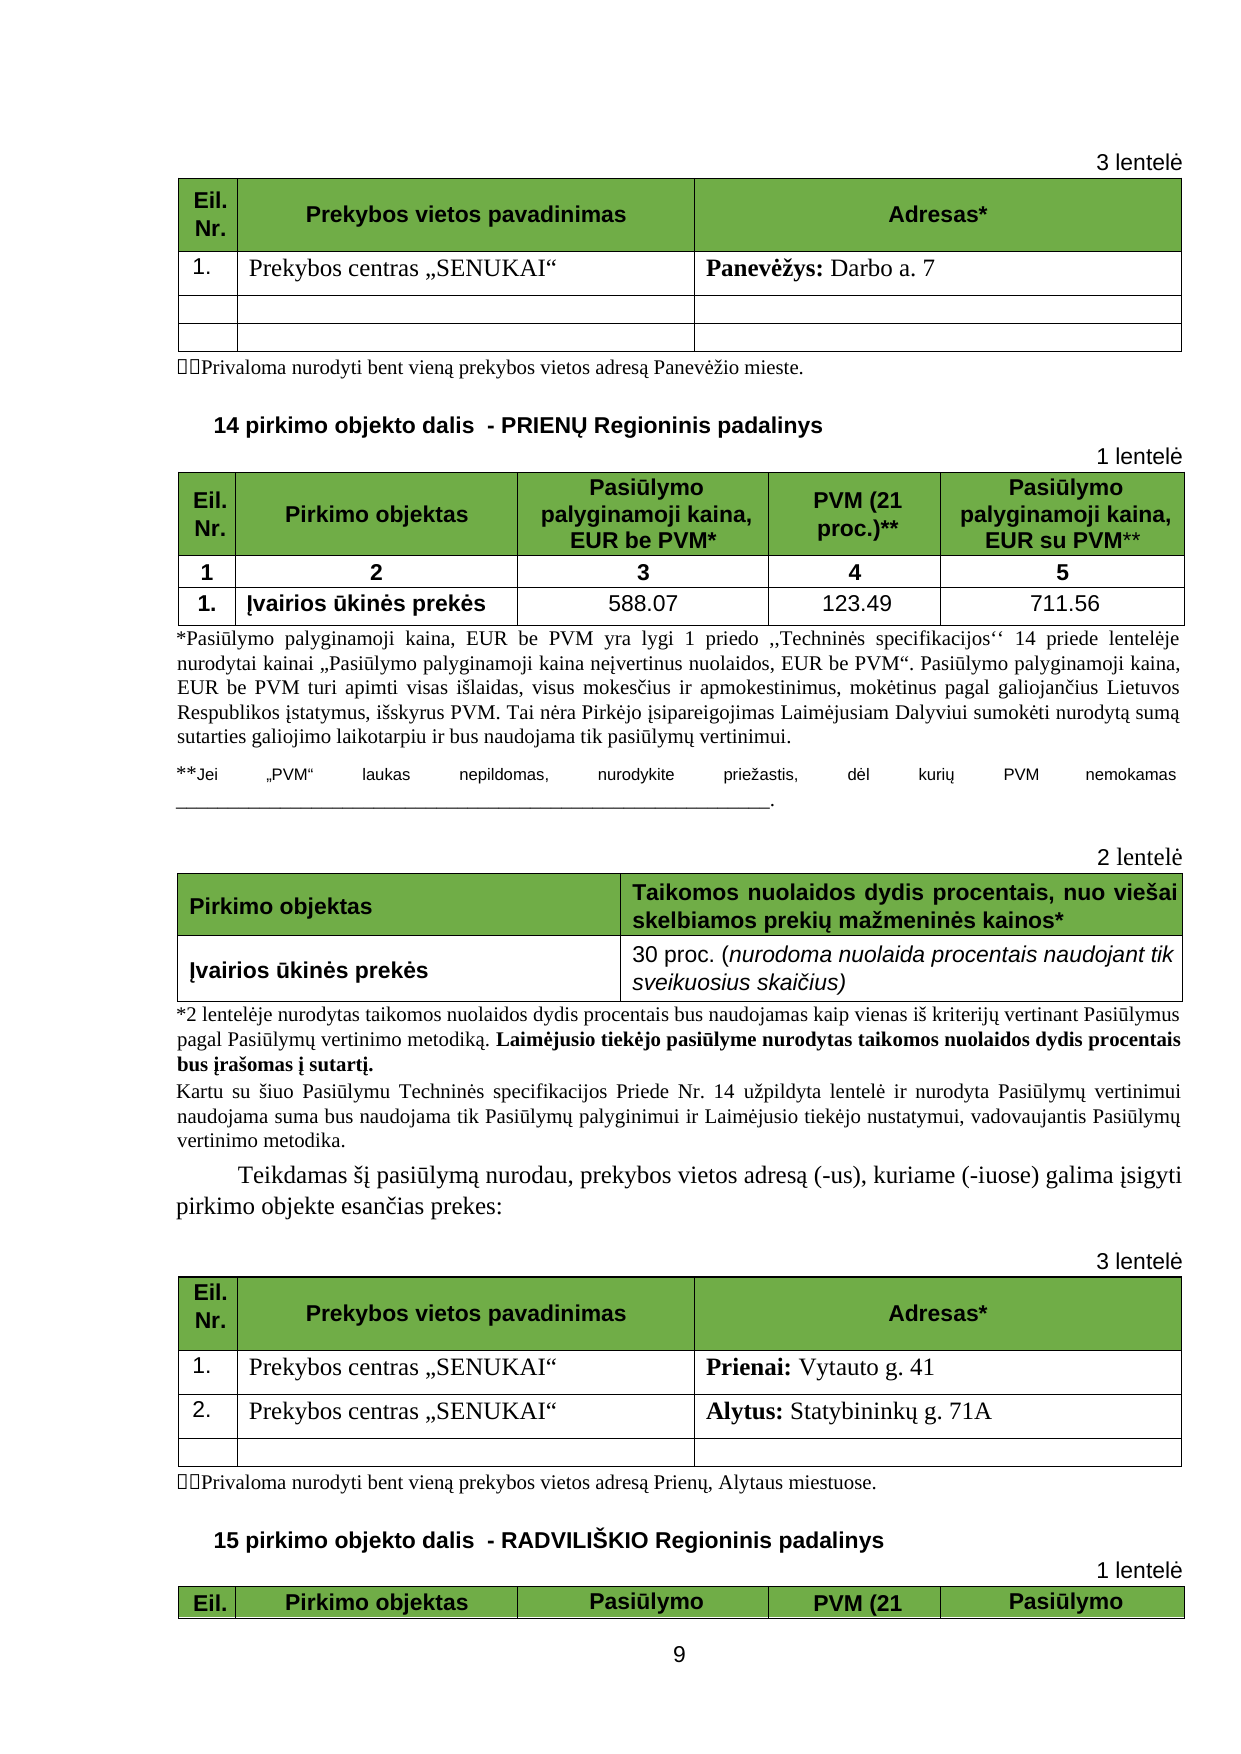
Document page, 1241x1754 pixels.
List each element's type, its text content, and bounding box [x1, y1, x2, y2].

list lentelė [177, 443, 1182, 469]
table_cell 2. [179, 1395, 237, 1438]
table_header Pirkimo objektas [236, 473, 517, 555]
table_header PVM (21 proc.)** [769, 1587, 940, 1617]
table_cell [179, 324, 237, 351]
table_cell Prekybos centras „SENUKAI“ [238, 1351, 694, 1394]
table_cell 5 [941, 556, 1184, 587]
table_cell [695, 296, 1181, 323]
table_cell [695, 1439, 1181, 1466]
table_header Pirkimo objektas [178, 874, 620, 935]
table_header Pirkimo objektas [236, 1587, 517, 1617]
table_cell 2 [236, 556, 517, 587]
table_cell 30 proc. (nurodoma nuolaida procentais naudojant tik sveikuosius skaičius) [621, 936, 1182, 1001]
subtitle 15 pirkimo objekto dalis - RADVILIŠKIO Regioninis padalinys [213, 1527, 1181, 1553]
table_header Prekybos vietos pavadinimas [238, 179, 694, 251]
table_header Eil. Nr. [179, 473, 235, 555]
table_cell 588.07 [518, 588, 768, 625]
table_cell 123.49 [769, 588, 940, 625]
table_cell [238, 1439, 694, 1466]
table_cell Įvairios ūkinės prekės [178, 936, 620, 1001]
list lentelė [177, 149, 1182, 176]
table_cell Alytus: Statybininkų g. 71A [695, 1395, 1181, 1438]
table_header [518, 1587, 768, 1617]
table_cell 1 [179, 556, 235, 587]
text _________________________________________________________. [176, 786, 1181, 811]
text pirkimo objekte esančias prekes: [176, 1191, 1181, 1220]
text *Pasiūlymo palyginamoji kaina, EUR be PVM yra lygi 1 priedo ,,Techninės specifikacijos‘‘ 14 priede lentelėje nurodytai kainai „Pasiūlymo palyginamoji kaina neįvertinus nuolaidos, EUR be PVM“. Pasiūlymo palyginamoji kaina, EUR be PVM turi apimti visas išlaidas, visus mokesčius ir apmokestinimus, mokėtinus pagal galiojančius Lietuvos Respublikos įstatymus, išskyrus PVM. Tai nėra Pirkėjo įsipareigojimas Laimėjusiam Dalyviui sumokėti nurodytą sumą sutarties galiojimo laikotarpiu ir bus naudojama tik pasiūlymų vertinimui. [176, 626, 1181, 748]
table_cell [179, 1439, 237, 1466]
table_header Eil. Nr. [179, 1278, 237, 1350]
subtitle 14 pirkimo objekto dalis - PRIENŲ Regioninis padalinys [213, 412, 1181, 439]
table_header Pasiūlymo palyginamoji kaina, EUR su PVM** [941, 473, 1184, 555]
table_cell 4 [769, 556, 940, 587]
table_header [941, 1587, 1184, 1617]
list lentelė [177, 1557, 1182, 1584]
table_cell [238, 296, 694, 323]
table_cell 1. [179, 1351, 237, 1394]
table_cell Panevėžys: Darbo a. 7 [695, 252, 1181, 295]
text *2 lentelėje nurodytas taikomos nuolaidos dydis procentais bus naudojamas kaip vienas iš kriterijų vertinant Pasiūlymus pagal Pasiūlymų vertinimo metodiką. Laimėjusio tiekėjo pasiūlyme nurodytas taikomos nuolaidos dydis procentais bus įrašomas į sutartį. [176, 1002, 1181, 1076]
table_cell [695, 324, 1181, 351]
table_header Prekybos vietos pavadinimas [238, 1278, 694, 1350]
table_cell Prienai: Vytauto g. 41 [695, 1351, 1181, 1394]
table_cell Prekybos centras „SENUKAI“ [238, 252, 694, 295]
table_header Adresas* [695, 1278, 1181, 1350]
text Teikdamas šį pasiūlymą nurodau, prekybos vietos adresą (-us), kuriame (-iuose) galima įsigyti [177, 1160, 1182, 1189]
table_header Adresas* [695, 179, 1181, 251]
table_cell [179, 296, 237, 323]
table_header Pasiūlymo palyginamoji kaina, EUR be PVM* [518, 473, 768, 555]
table_cell [238, 324, 694, 351]
table_cell 3 [518, 556, 768, 587]
list lentelė [177, 1248, 1182, 1274]
table_cell 1. [179, 252, 237, 295]
text Kartu su šiuo Pasiūlymu Techninės specifikacijos Priede Nr. 14 užpildyta lentelė ir nurodyta Pasiūlymų vertinimui naudojama suma bus naudojama tik Pasiūlymų palyginimui ir Laimėjusio tiekėjo nustatymui, vadovaujantis Pasiūlymų vertinimo metodika. [176, 1079, 1181, 1152]
table_header Taikomos nuolaidos dydis procentais, nuo viešai skelbiamos prekių mažmeninės kainos* [621, 874, 1182, 935]
table_header Eil. Nr. [179, 1587, 235, 1617]
text **Jei „PVM“ laukas nepildomas, nurodykite priežastis, dėl kurių PVM nemokamas [176, 761, 1183, 784]
list lentelė [177, 842, 1182, 871]
table_header PVM (21 proc.)** [769, 473, 940, 555]
table_cell Prekybos centras „SENUKAI“ [238, 1395, 694, 1438]
text Privaloma nurodyti bent vieną prekybos vietos adresą Prienų, Alytaus miestuose. [176, 1467, 1181, 1496]
table_cell 711.56 [941, 588, 1184, 625]
table_cell Įvairios ūkinės prekės [236, 588, 517, 625]
text Privaloma nurodyti bent vieną prekybos vietos adresą Panevėžio mieste. [176, 352, 1181, 381]
table_cell 1. [179, 588, 235, 625]
table_header Eil. Nr. [179, 179, 237, 251]
